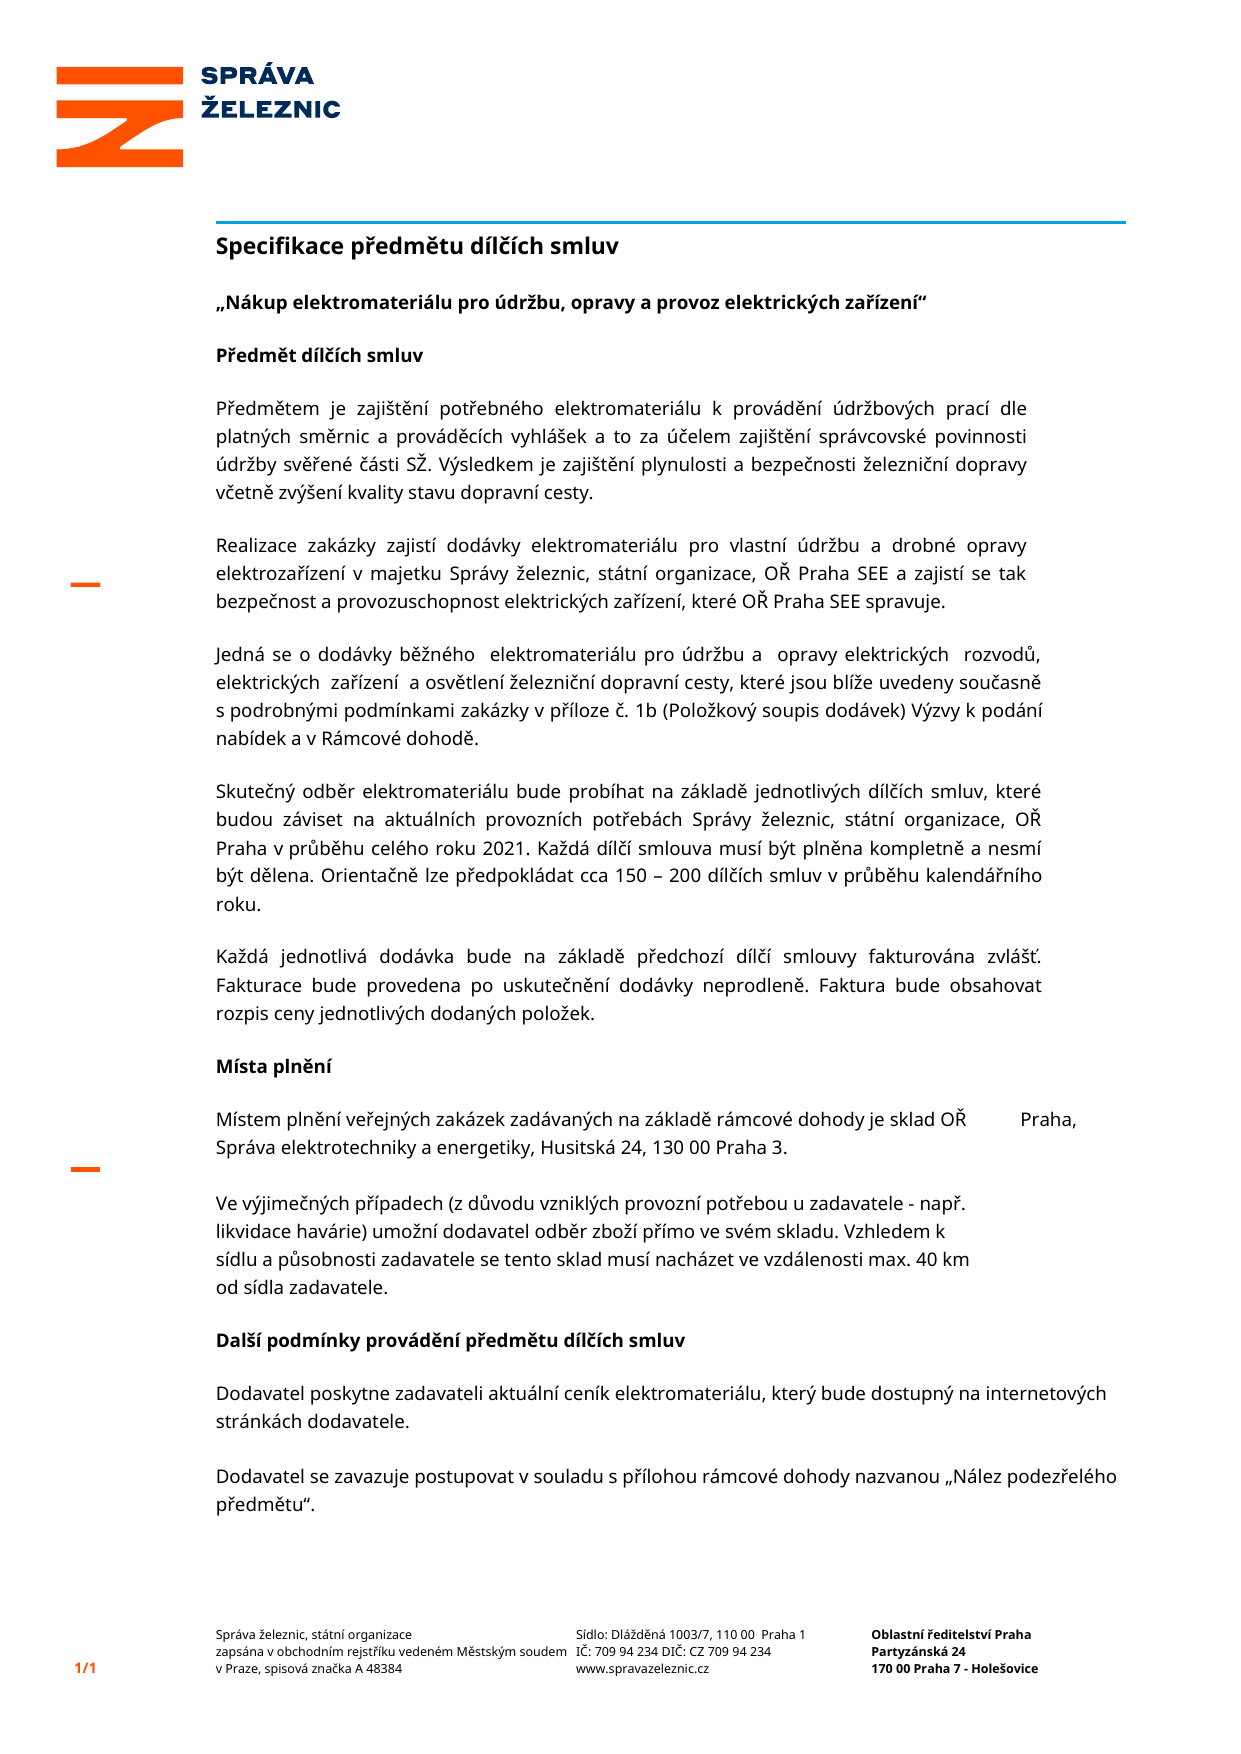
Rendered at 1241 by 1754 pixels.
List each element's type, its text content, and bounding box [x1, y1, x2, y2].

text Místa plnění [216, 1053, 1122, 1078]
text od sídla zadavatele. [216, 1274, 1122, 1299]
text Dodavatel poskytne zadavateli aktuální ceník elektromateriálu, který bude dostupný na internetových stránkách dodavatele. [216, 1380, 1122, 1434]
text Místem plnění veřejných zakázek zadávaných na základě rámcové dohody je sklad OŘ Praha, Správa elektrotechniky a energetiky, Husitská 24, 130 00 Praha 3. [216, 1106, 1122, 1159]
text Každá jednotlivá dodávka bude na základě předchozí dílčí smlouvy fakturována zvlášť. Fakturace bude provedena po uskutečnění dodávky neprodleně. Faktura bude obsahovat rozpis ceny jednotlivých dodaných položek. [216, 944, 1042, 1025]
text Realizace zakázky zajistí dodávky elektromateriálu pro vlastní údržbu a drobné opravy elektrozařízení v majetku Správy železnic, státní organizace, OŘ Praha SEE a zajistí se tak bezpečnost a provozuschopnost elektrických zařízení, které OŘ Praha SEE spravuje. [216, 533, 1028, 614]
text Předmětem je zajištění potřebného elektromateriálu k provádění údržbových prací dle platných směrnic a prováděcích vyhlášek a to za účelem zajištění správcovské povinnosti údržby svěřené části SŽ. Výsledkem je zajištění plynulosti a bezpečnosti železniční dopravy včetně zvýšení kvality stavu dopravní cesty. [216, 396, 1028, 505]
text Specifikace předmětu dílčích smluv [216, 224, 1126, 261]
text Předmět dílčích smluv [216, 342, 1122, 368]
text Další podmínky provádění předmětu dílčích smluv [216, 1327, 1122, 1353]
text „Nákup elektromateriálu pro údržbu, opravy a provoz elektrických zařízení“ [216, 289, 1122, 315]
text Skutečný odběr elektromateriálu bude probíhat na základě jednotlivých dílčích smluv, které budou záviset na aktuálních provozních potřebách Správy železnic, státní organizace, OŘ Praha v průběhu celého roku 2021. Každá dílčí smlouva musí být plněna kompletně a nesmí být dělena. Orientačně lze předpokládat cca 150 – 200 dílčích smluv v průběhu kalendářního roku. [216, 779, 1042, 916]
text Dodavatel se zavazuje postupovat v souladu s přílohou rámcové dohody nazvanou „Nález podezřelého předmětu“. [216, 1461, 1122, 1517]
text likvidace havárie) umožní dodavatel odběr zboží přímo ve svém skladu. Vzhledem k [216, 1218, 1122, 1243]
text sídlu a působnosti zadavatele se tento sklad musí nacházet ve vzdálenosti max. 40 km [216, 1246, 1122, 1272]
text Jedná se o dodávky běžného elektromateriálu pro údržbu a opravy elektrických rozvodů, elektrických zařízení a osvětlení železniční dopravní cesty, které jsou blíže uvedeny současně s podrobnými podmínkami zakázky v příloze č. 1b (Položkový soupis dodávek) Výzvy k podání nabídek a v Rámcové dohodě. [216, 642, 1042, 751]
text Ve výjimečných případech (z důvodu vzniklých provozní potřebou u zadavatele - např. [216, 1190, 1122, 1216]
